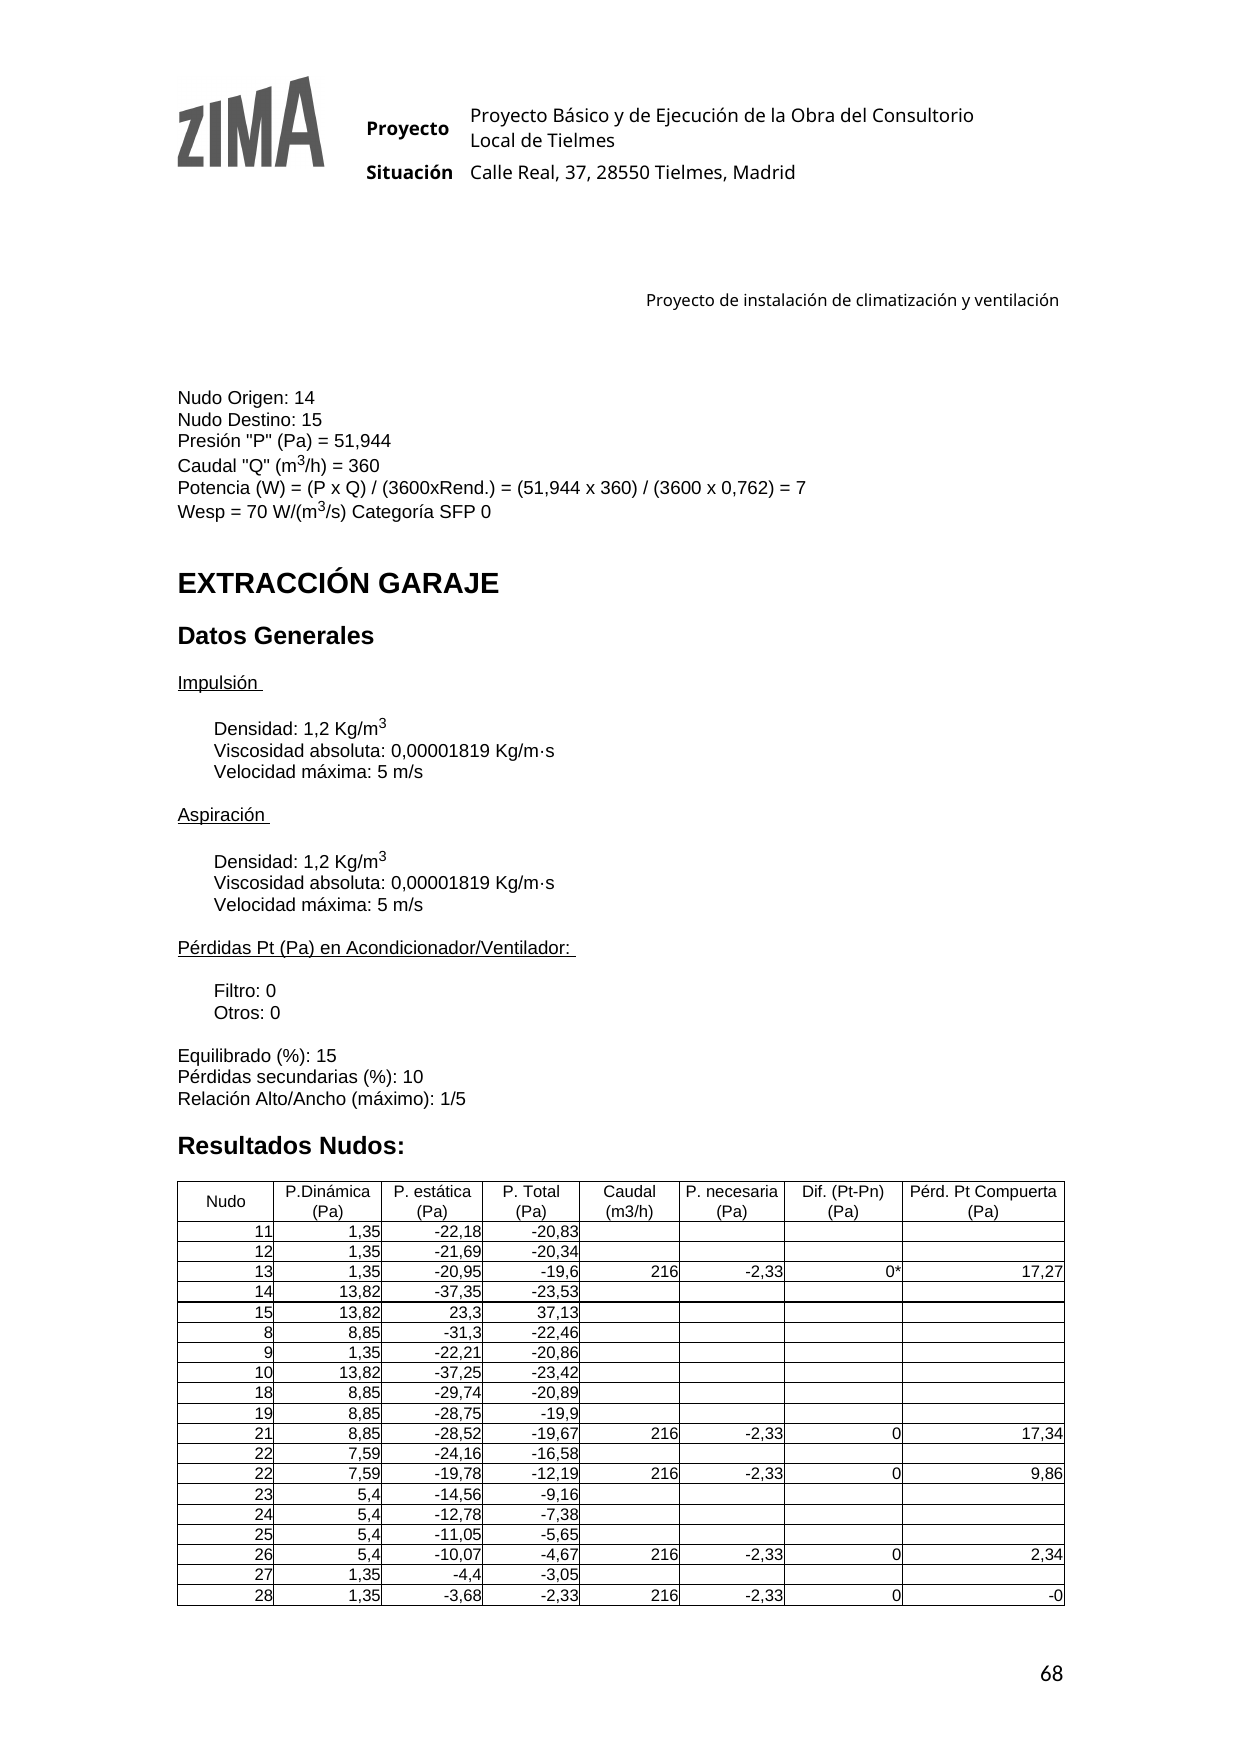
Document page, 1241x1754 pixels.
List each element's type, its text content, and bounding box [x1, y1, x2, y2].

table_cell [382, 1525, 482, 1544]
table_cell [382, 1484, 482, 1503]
text EXTRACCIÓN GARAJE [177, 566, 1063, 599]
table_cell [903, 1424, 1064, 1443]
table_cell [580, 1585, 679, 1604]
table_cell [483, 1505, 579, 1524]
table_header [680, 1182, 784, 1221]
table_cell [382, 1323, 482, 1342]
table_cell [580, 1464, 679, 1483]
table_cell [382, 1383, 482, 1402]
text Nudo Origen: 14 [177, 387, 1063, 408]
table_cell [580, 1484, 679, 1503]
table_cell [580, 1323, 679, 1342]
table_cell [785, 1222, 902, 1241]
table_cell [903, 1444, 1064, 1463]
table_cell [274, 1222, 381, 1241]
picture [177, 76, 325, 169]
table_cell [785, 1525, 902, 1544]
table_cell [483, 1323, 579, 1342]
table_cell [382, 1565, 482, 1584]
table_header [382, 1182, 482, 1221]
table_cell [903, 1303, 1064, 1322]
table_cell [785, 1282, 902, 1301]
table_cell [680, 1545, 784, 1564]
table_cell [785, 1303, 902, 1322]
text Impulsión [177, 671, 1063, 693]
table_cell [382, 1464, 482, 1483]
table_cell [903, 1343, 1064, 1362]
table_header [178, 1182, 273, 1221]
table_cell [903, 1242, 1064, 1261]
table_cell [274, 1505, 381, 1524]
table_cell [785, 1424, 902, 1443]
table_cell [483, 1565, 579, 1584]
text Filtro: 0 [177, 980, 1063, 1002]
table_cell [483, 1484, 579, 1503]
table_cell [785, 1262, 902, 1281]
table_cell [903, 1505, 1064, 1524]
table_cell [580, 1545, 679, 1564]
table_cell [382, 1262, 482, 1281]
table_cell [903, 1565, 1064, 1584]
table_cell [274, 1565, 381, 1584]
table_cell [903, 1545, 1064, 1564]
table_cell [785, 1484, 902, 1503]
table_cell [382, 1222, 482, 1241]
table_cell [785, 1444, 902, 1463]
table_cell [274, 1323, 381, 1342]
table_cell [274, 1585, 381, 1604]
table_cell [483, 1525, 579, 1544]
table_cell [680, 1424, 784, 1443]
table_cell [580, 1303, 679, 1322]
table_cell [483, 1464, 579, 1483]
text Aspiración [177, 804, 1063, 826]
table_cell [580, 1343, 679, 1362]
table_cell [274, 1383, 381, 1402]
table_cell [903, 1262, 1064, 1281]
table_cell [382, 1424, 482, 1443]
text Pérdidas secundarias (%): 10 [177, 1066, 1063, 1088]
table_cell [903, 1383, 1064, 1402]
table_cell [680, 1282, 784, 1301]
text Relación Alto/Ancho (máximo): 1/5 [177, 1088, 1063, 1109]
text Viscosidad absoluta: 0,00001819 Kg/m·s [177, 872, 1063, 894]
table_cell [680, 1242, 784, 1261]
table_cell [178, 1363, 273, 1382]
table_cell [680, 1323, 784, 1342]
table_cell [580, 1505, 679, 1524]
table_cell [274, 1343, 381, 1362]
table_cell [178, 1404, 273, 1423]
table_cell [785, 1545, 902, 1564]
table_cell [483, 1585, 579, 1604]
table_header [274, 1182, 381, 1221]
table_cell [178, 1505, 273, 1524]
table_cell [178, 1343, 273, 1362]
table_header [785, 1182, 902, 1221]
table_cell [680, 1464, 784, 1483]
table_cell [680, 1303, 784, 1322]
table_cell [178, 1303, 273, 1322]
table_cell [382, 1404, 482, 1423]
text Resultados Nudos: [177, 1131, 1063, 1160]
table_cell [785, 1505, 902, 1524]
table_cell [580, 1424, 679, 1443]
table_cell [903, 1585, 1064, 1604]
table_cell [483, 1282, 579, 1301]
text Presión "P" (Pa) = 51,944 [177, 430, 1063, 452]
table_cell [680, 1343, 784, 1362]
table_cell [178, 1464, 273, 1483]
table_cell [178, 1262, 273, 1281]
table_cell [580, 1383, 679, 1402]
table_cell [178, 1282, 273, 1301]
text Velocidad máxima: 5 m/s [177, 894, 1063, 915]
text Potencia (W) = (P x Q) / (3600xRend.) = (51,944 x 360) / (3600 x 0,762) = 7 [177, 476, 1063, 498]
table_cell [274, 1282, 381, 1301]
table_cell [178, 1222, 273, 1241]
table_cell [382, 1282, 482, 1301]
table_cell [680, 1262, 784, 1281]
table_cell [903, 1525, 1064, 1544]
text Wesp = 70 W/(m3/s) Categoría SFP 0 [177, 498, 1063, 523]
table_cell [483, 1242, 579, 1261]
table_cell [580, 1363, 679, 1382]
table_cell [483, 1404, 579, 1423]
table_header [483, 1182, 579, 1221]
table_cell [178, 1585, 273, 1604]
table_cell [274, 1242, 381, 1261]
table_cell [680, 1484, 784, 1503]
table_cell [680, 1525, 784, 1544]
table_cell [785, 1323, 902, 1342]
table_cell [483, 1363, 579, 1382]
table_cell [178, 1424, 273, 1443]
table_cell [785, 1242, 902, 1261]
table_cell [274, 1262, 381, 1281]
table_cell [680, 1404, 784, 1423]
text Densidad: 1,2 Kg/m3 [177, 847, 1063, 872]
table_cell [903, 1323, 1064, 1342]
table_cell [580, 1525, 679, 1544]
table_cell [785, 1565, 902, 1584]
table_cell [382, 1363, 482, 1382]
text Nudo Destino: 15 [177, 408, 1063, 430]
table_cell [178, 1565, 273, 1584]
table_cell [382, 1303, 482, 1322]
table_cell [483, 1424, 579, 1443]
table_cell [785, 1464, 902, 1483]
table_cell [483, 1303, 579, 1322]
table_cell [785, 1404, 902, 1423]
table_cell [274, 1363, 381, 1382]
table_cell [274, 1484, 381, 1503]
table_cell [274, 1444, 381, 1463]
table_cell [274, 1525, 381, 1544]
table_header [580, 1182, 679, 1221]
text Caudal "Q" (m3/h) = 360 [177, 452, 1063, 476]
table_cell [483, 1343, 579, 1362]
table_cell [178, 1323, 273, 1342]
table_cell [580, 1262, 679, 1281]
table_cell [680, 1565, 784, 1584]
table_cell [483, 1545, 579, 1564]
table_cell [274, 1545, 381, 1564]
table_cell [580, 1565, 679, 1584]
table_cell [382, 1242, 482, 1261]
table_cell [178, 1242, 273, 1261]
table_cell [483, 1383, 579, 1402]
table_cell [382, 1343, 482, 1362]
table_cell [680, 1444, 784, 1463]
text Viscosidad absoluta: 0,00001819 Kg/m·s [177, 739, 1063, 761]
text Pérdidas Pt (Pa) en Acondicionador/Ventilador: [177, 937, 1063, 958]
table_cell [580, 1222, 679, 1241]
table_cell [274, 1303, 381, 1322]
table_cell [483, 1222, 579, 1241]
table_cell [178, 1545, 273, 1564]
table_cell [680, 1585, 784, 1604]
text Otros: 0 [177, 1002, 1063, 1023]
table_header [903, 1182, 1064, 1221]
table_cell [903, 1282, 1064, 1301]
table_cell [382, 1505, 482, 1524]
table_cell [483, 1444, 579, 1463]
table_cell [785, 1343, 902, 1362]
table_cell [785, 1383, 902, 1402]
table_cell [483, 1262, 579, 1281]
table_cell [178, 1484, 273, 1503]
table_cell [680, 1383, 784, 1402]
text Datos Generales [177, 621, 1063, 650]
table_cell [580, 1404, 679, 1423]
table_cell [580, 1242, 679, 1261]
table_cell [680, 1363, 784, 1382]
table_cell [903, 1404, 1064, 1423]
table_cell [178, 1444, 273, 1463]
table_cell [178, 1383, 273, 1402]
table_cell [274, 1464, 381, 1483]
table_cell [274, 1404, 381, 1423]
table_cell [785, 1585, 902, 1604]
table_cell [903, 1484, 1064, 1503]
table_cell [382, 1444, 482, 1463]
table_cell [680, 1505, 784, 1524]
text Velocidad máxima: 5 m/s [177, 761, 1063, 783]
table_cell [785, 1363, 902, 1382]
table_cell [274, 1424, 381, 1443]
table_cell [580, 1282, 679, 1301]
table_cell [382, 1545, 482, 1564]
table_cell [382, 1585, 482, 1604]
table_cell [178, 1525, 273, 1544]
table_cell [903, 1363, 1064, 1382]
text Densidad: 1,2 Kg/m3 [177, 714, 1063, 739]
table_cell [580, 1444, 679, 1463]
text Equilibrado (%): 15 [177, 1045, 1063, 1066]
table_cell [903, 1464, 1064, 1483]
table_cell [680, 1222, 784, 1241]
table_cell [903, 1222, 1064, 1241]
